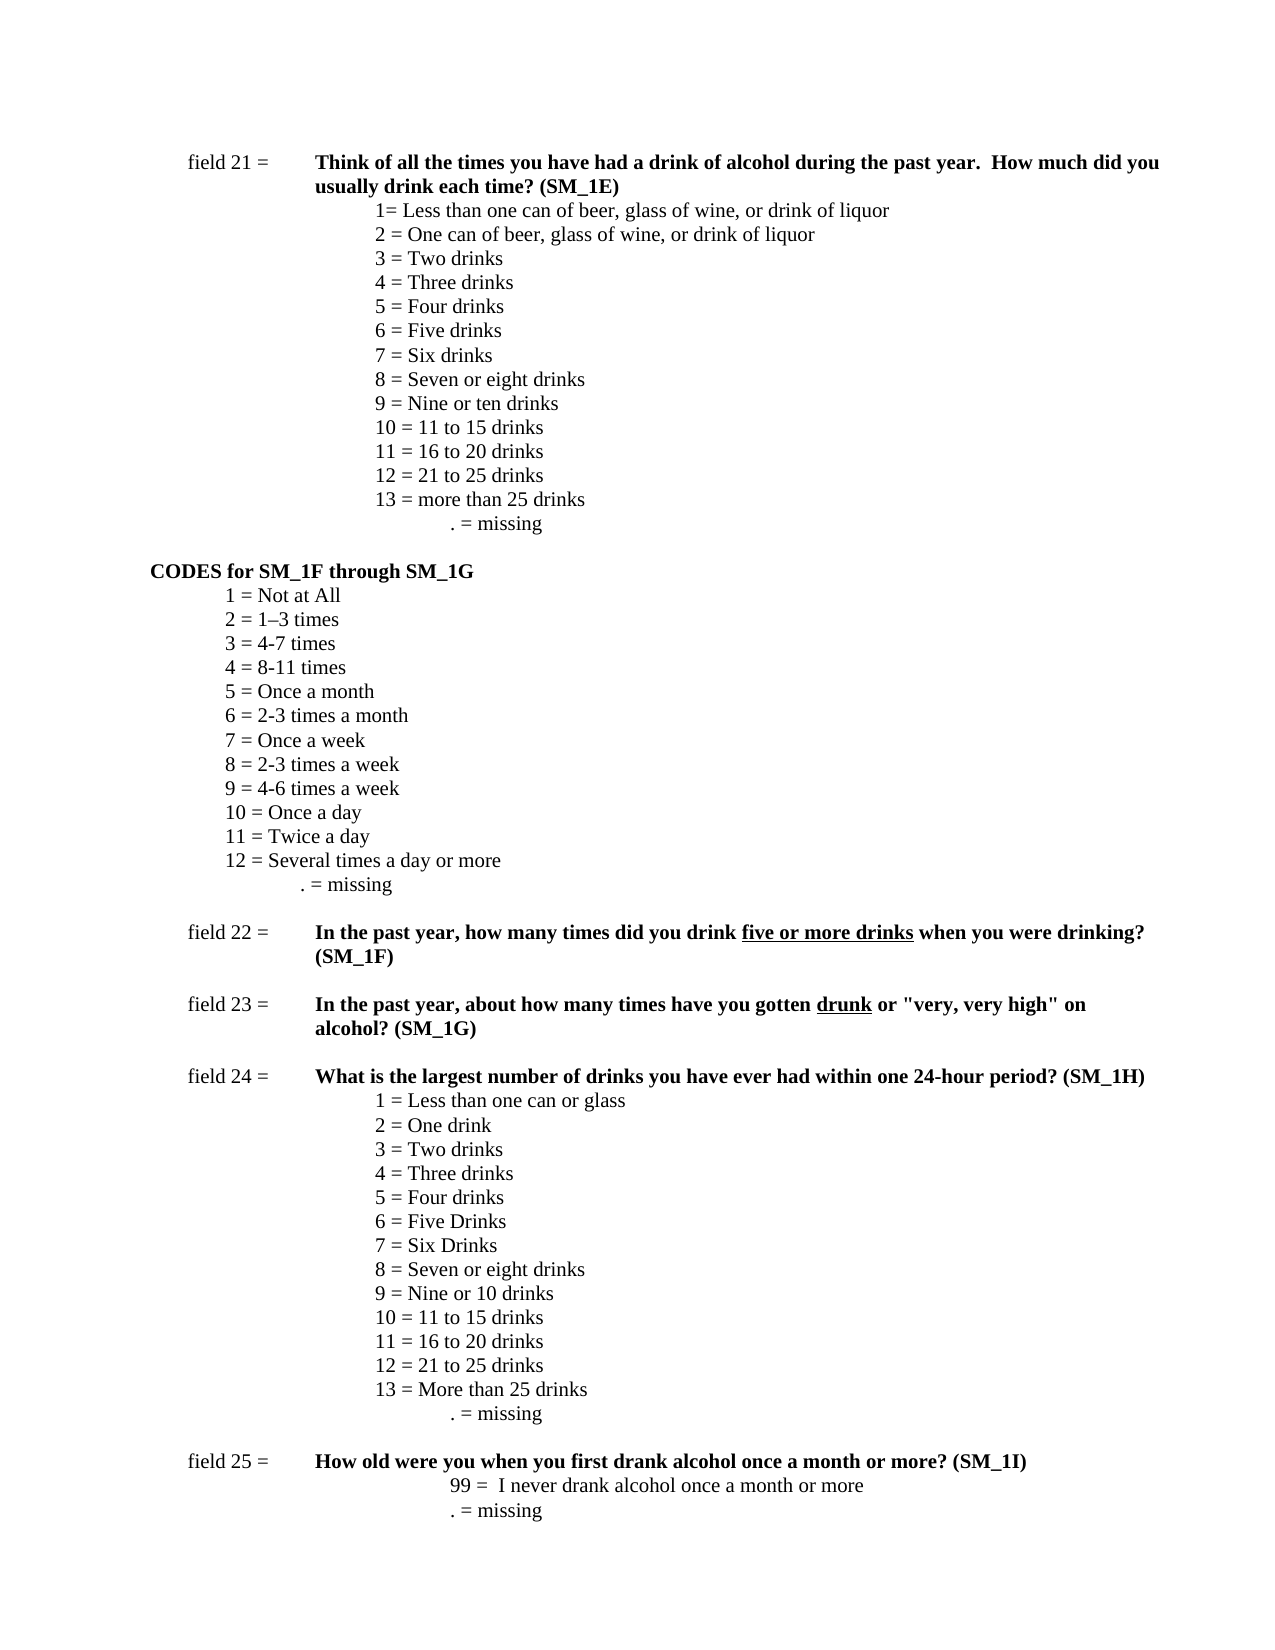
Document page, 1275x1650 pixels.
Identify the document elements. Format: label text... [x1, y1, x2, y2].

text 1 = Not at All [225, 583, 1162, 607]
text . = missing [225, 511, 1162, 535]
text 4 = 8-11 times [225, 655, 1162, 679]
text 2 = One can of beer, glass of wine, or drink of liquor [375, 222, 1162, 246]
text 4 = Three drinks [375, 1161, 1162, 1185]
list Think of all the times you have had a drink of alcohol during the past year. How much did you usually drink each time? (SM_1E) [187, 150, 1162, 198]
text . = missing [225, 1401, 1162, 1425]
text 5 = Four drinks [375, 294, 1162, 318]
text CODES for SM_1F through SM_1G [150, 559, 1162, 583]
text 12 = 21 to 25 drinks [375, 463, 1162, 487]
text 11 = Twice a day [225, 824, 1162, 848]
text 3 = 4-7 times [225, 631, 1162, 655]
text 7 = Once a week [225, 727, 1162, 752]
text 8 = 2-3 times a week [225, 752, 1162, 776]
text 9 = Nine or ten drinks [375, 391, 1162, 415]
text 11 = 16 to 20 drinks [375, 439, 1162, 463]
text 3 = Two drinks [375, 1137, 1162, 1161]
text 6 = Five Drinks [375, 1209, 1162, 1233]
text 10 = Once a day [225, 800, 1162, 824]
list How old were you when you first drank alcohol once a month or more? (SM_1I) [187, 1449, 1162, 1473]
text 2 = 1–3 times [225, 607, 1162, 631]
text 13 = More than 25 drinks [375, 1377, 1162, 1401]
text 2 = One drink [375, 1112, 1162, 1137]
text 9 = Nine or 10 drinks [375, 1281, 1162, 1305]
text 6 = Five drinks [375, 318, 1162, 342]
text 10 = 11 to 15 drinks [375, 1305, 1162, 1329]
text 1 = Less than one can or glass [375, 1088, 1162, 1112]
text 5 = Four drinks [375, 1185, 1162, 1209]
text 99 = I never drank alcohol once a month or more [225, 1473, 1162, 1497]
text 9 = 4-6 times a week [225, 776, 1162, 800]
text 6 = 2-3 times a month [225, 703, 1162, 727]
text 8 = Seven or eight drinks [375, 1257, 1162, 1281]
text 1= Less than one can of beer, glass of wine, or drink of liquor [375, 198, 1162, 222]
text 7 = Six Drinks [375, 1233, 1162, 1257]
text 10 = 11 to 15 drinks [375, 415, 1162, 439]
text 12 = Several times a day or more [225, 848, 1162, 872]
text 4 = Three drinks [375, 270, 1162, 294]
text 8 = Seven or eight drinks [375, 367, 1162, 391]
text 12 = 21 to 25 drinks [375, 1353, 1162, 1377]
text 11 = 16 to 20 drinks [375, 1329, 1162, 1353]
text 5 = Once a month [225, 679, 1162, 703]
text 13 = more than 25 drinks [375, 487, 1162, 511]
text . = missing [150, 872, 1162, 896]
text . = missing [225, 1497, 1162, 1522]
text 3 = Two drinks [375, 246, 1162, 270]
list In the past year, how many times did you drink five or more drinks when you were drinking? (SM_1F) [187, 920, 1162, 968]
list In the past year, about how many times have you gotten drunk or "very, very high" on alcohol? (SM_1G) [187, 992, 1162, 1040]
text 7 = Six drinks [375, 342, 1162, 367]
list What is the largest number of drinks you have ever had within one 24-hour period? (SM_1H) [187, 1064, 1162, 1088]
